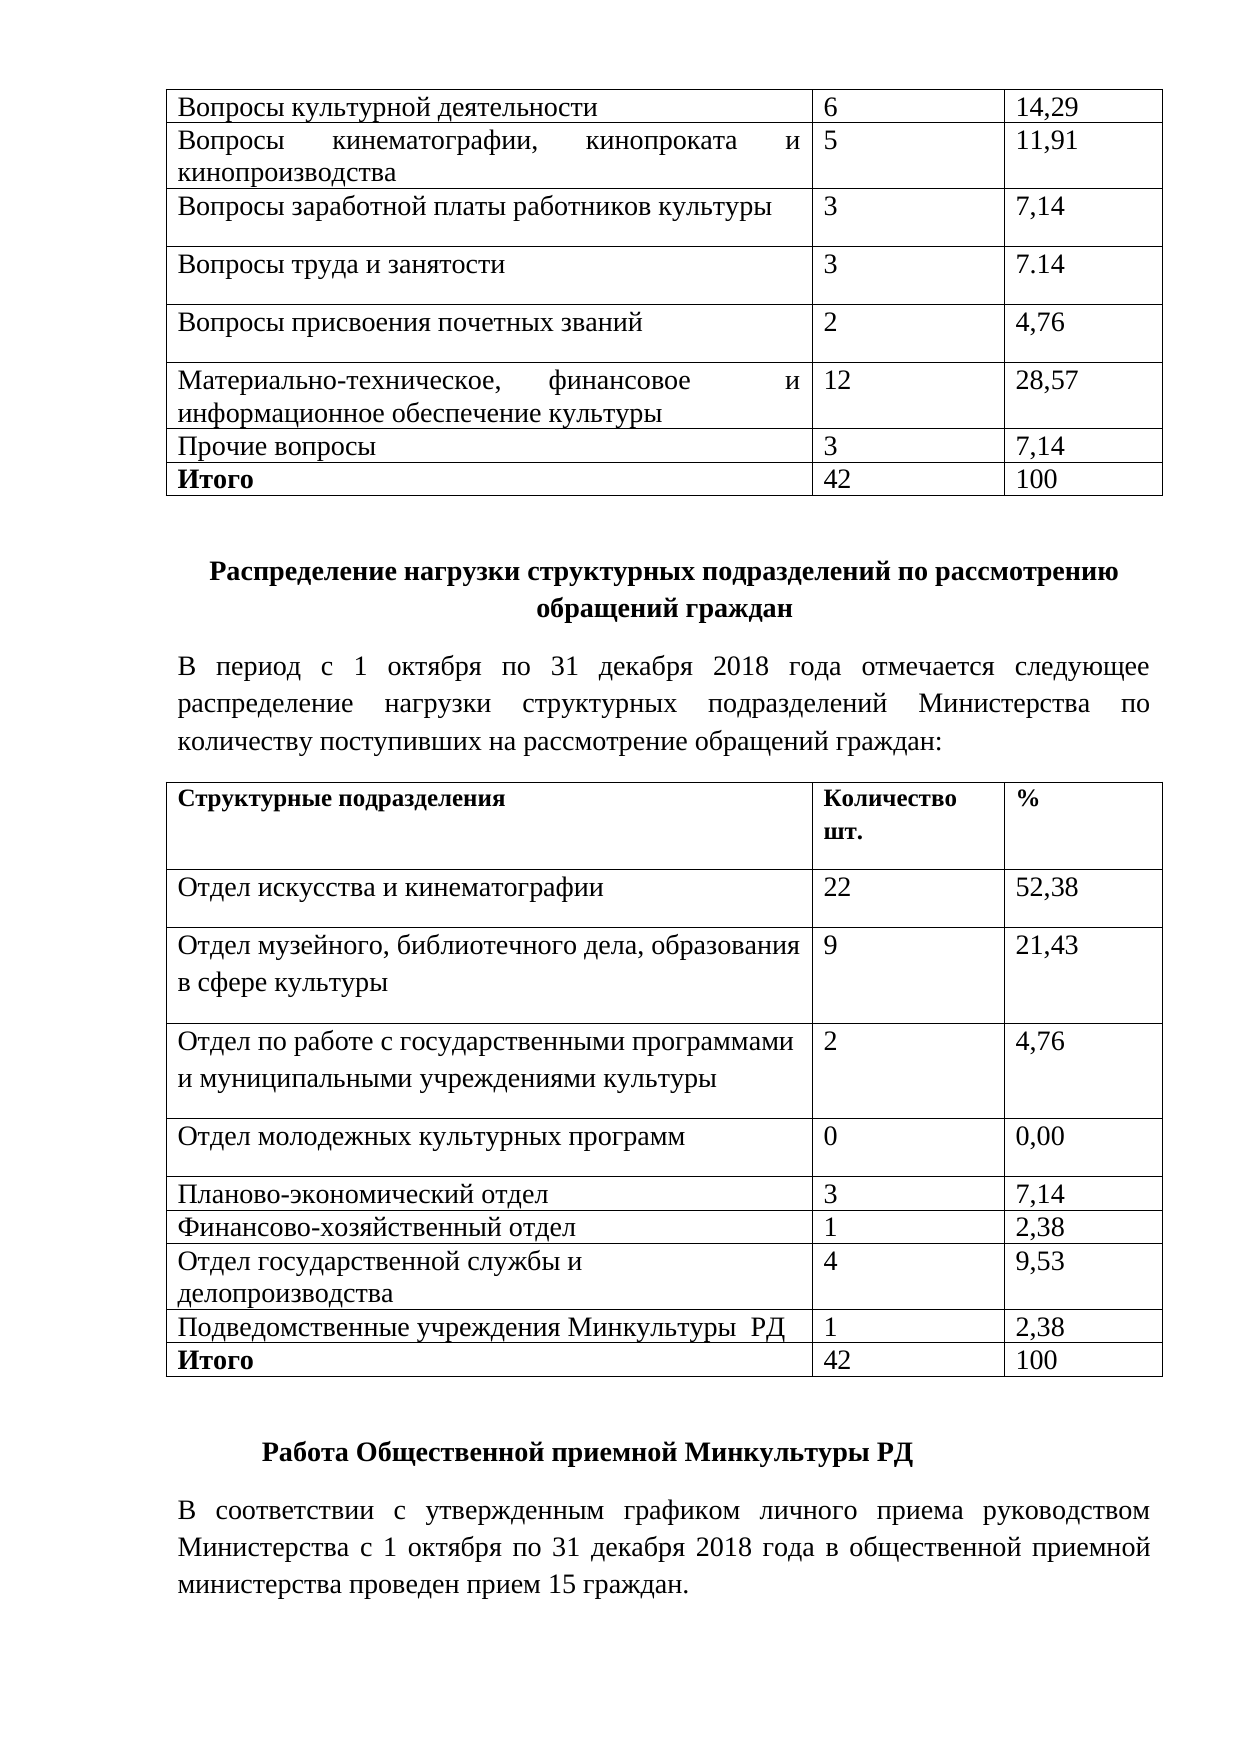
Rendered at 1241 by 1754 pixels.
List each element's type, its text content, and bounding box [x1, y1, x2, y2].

table_cell 21,43 [1005, 928, 1162, 1023]
table_cell 3 [813, 247, 1004, 304]
table_cell 2,38 [1005, 1211, 1162, 1243]
table_cell 7,14 [1005, 1177, 1162, 1209]
table_cell 4,76 [1005, 1024, 1162, 1118]
table_cell 7,14 [1005, 189, 1162, 246]
table_cell 4,76 [1005, 305, 1162, 362]
table_cell Финансово-хозяйственный отдел [167, 1211, 812, 1243]
table_cell Отдел по работе с государственными программами и муниципальными учреждениями культуры [167, 1024, 812, 1118]
table_cell Материально-техническое, финансовое и информационное обеспечение культуры [167, 363, 812, 428]
table_cell 2 [813, 305, 1004, 362]
table_cell Планово-экономический отдел [167, 1177, 812, 1209]
table_cell 0 [813, 1119, 1004, 1176]
table_cell 100 [1005, 1343, 1162, 1376]
table_header % [1005, 783, 1162, 869]
table_cell 3 [813, 1177, 1004, 1209]
table_cell 3 [813, 429, 1004, 462]
table_cell 9 [813, 928, 1004, 1023]
table_cell 6 [813, 90, 1004, 122]
table_cell 7.14 [1005, 247, 1162, 304]
table_cell Вопросы труда и занятости [167, 247, 812, 304]
table_header Количество шт. [813, 783, 1004, 869]
table_cell 1 [813, 1211, 1004, 1243]
table_cell Отдел музейного, библиотечного дела, образования в сфере культуры [167, 928, 812, 1023]
table_cell 52,38 [1005, 870, 1162, 927]
table_cell 14,29 [1005, 90, 1162, 122]
table_cell Подведомственные учреждения Минкультуры РД [167, 1310, 812, 1342]
table_cell Итого [167, 463, 812, 495]
table_cell 2 [813, 1024, 1004, 1118]
table_cell 7,14 [1005, 429, 1162, 462]
table_cell 9,53 [1005, 1244, 1162, 1309]
table_cell 2,38 [1005, 1310, 1162, 1342]
table_cell 1 [813, 1310, 1004, 1342]
table_cell 3 [813, 189, 1004, 246]
table_cell 4 [813, 1244, 1004, 1309]
text В период с 1 октября по 31 декабря 2018 года отмечается следующее распределение нагрузки структурных подразделений Министерства по количеству поступивших на рассмотрение обращений граждан: [177, 649, 1152, 756]
text Работа Общественной приемной Минкультуры РД [177, 1435, 1152, 1467]
table_cell 11,91 [1005, 123, 1162, 188]
table_cell Отдел государственной службы и делопроизводства [167, 1244, 812, 1309]
table_cell 22 [813, 870, 1004, 927]
table_cell Вопросы культурной деятельности [167, 90, 812, 122]
table_cell 5 [813, 123, 1004, 188]
table_cell 100 [1005, 463, 1162, 495]
table_cell Прочие вопросы [167, 429, 812, 462]
table_cell 28,57 [1005, 363, 1162, 428]
table_cell Вопросы заработной платы работников культуры [167, 189, 812, 246]
table_cell 42 [813, 1343, 1004, 1376]
text Распределение нагрузки структурных подразделений по рассмотрению обращений граждан [177, 554, 1152, 624]
table_cell 42 [813, 463, 1004, 495]
table_header Структурные подразделения [167, 783, 812, 869]
text В соответствии с утвержденным графиком личного приема руководством Министерства с 1 октября по 31 декабря 2018 года в общественной приемной министерства проведен прием 15 граждан. [177, 1493, 1152, 1599]
table_cell 12 [813, 363, 1004, 428]
table_cell Отдел молодежных культурных программ [167, 1119, 812, 1176]
table_cell Отдел искусства и кинематографии [167, 870, 812, 927]
table_cell 0,00 [1005, 1119, 1162, 1176]
table_cell Вопросы кинематографии, кинопроката и кинопроизводства [167, 123, 812, 188]
table_cell Вопросы присвоения почетных званий [167, 305, 812, 362]
table_cell Итого [167, 1343, 812, 1376]
